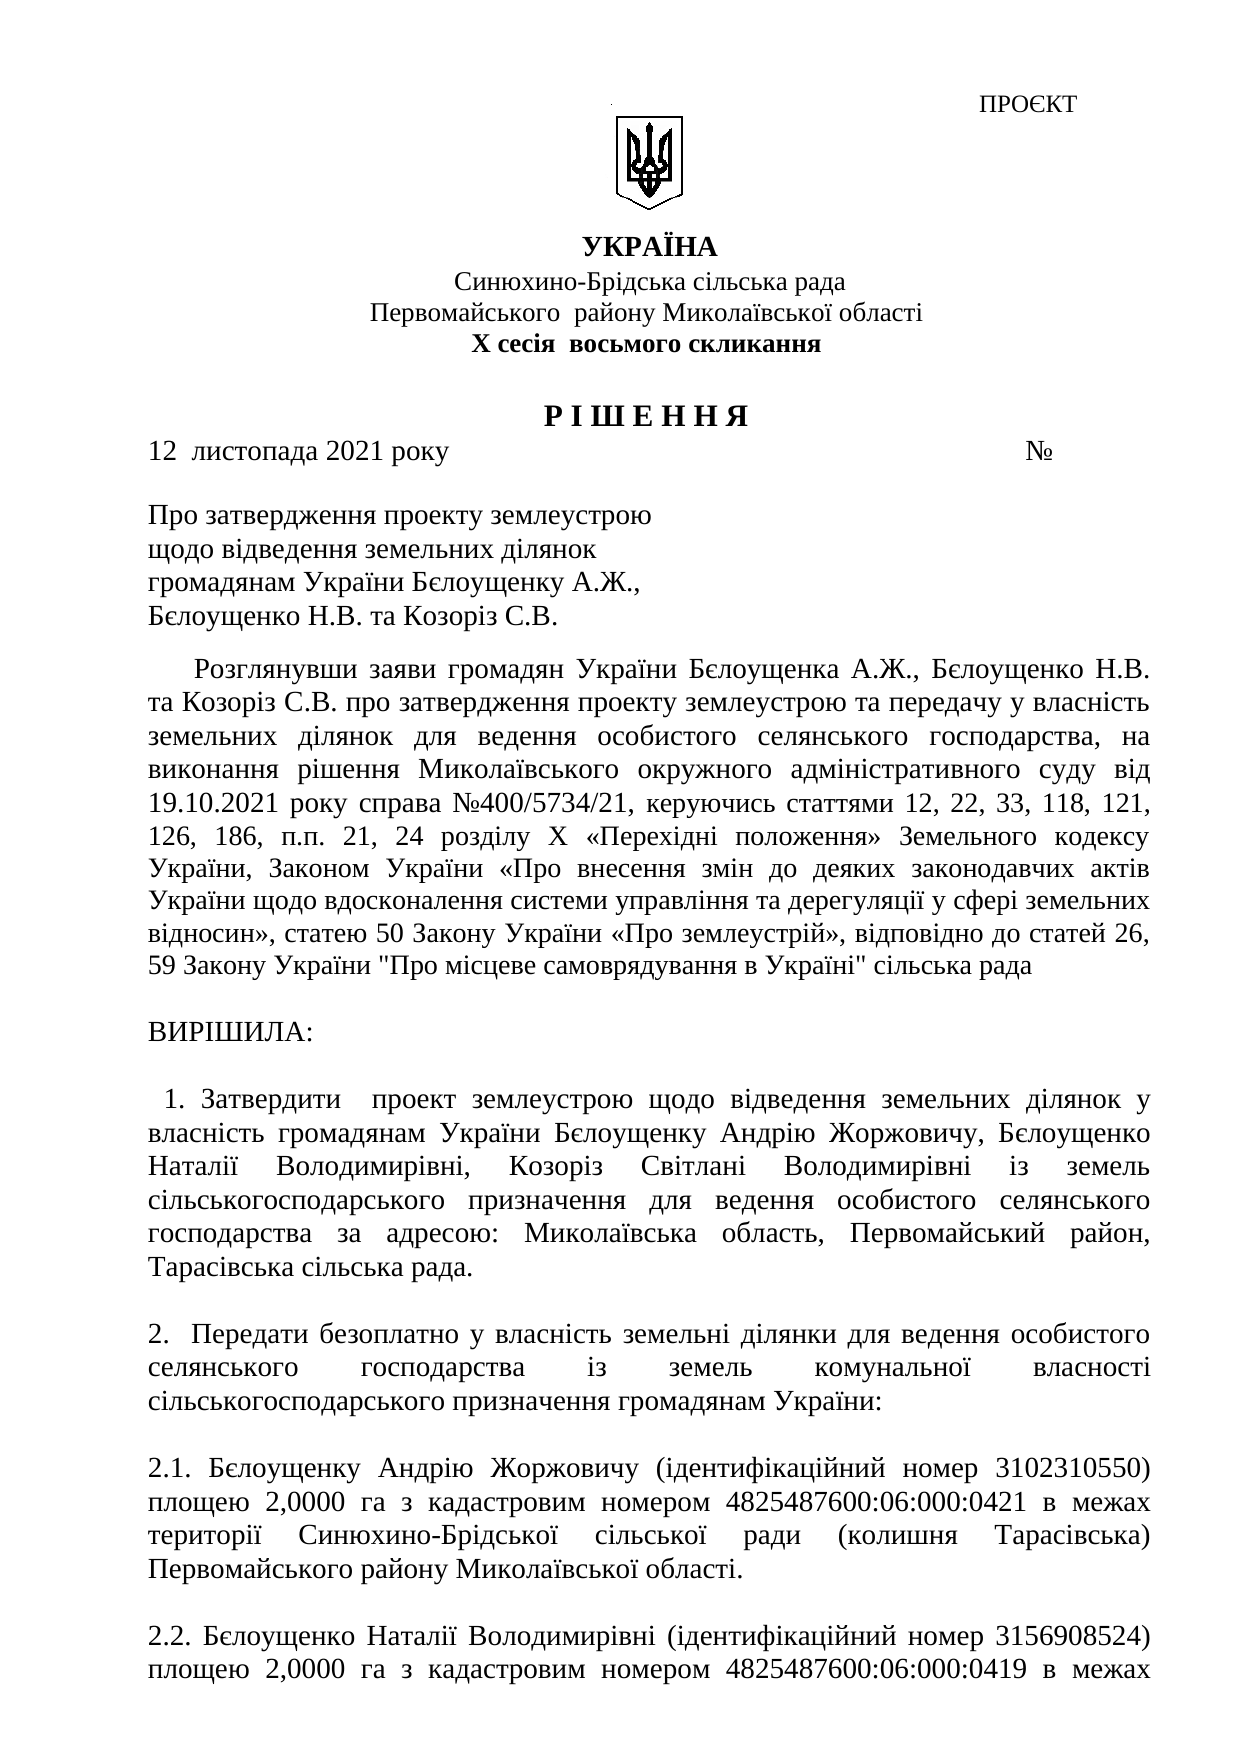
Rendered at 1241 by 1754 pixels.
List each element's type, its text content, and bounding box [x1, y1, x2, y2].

text ПРОЄКТ УКРАЇНА [148, 89, 1152, 263]
text 12 листопада 2021 року № [148, 433, 1152, 466]
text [148, 1618, 1152, 1685]
text Синюхино-Брідська сільська рада [148, 263, 1152, 296]
text 1. Затвердити проект землеустрою щодо відведення земельних ділянок у власність громадянам України Бєлоущенку Андрію Жоржовичу, Бєлоущенко Наталії Володимирівні, Козоріз Світлані Володимирівні із земель сільськогосподарського призначення для ведення особистого селянського господарства за адресою: Миколаївська область, Первомайський район, Тарасівська сільська рада. [148, 1081, 1152, 1282]
text громадянам України Бєлоущенку А.Ж., [148, 564, 1152, 598]
text Розглянувши заяви громадян України Бєлоущенка А.Ж., Бєлоущенко Н.В. та Козоріз С.В. про затвердження проекту землеустрою та передачу у власність земельних ділянок для ведення особистого селянського господарства, на виконання рішення Миколаївського окружного адміністративного суду від 19.10.2021 року справа №400/5734/21, керуючись статтями 12, 22, 33, 118, 121, 126, 186, п.п. 21, 24 розділу Х «Перехідні положення» Земельного кодексу України, Законом України «Про внесення змін до деяких законодавчих актів України щодо вдосконалення системи управління та дерегуляції у сфері земельних відносин», статею 50 Закону України «Про землеустрій», відповідно до статей 26, 59 Закону України "Про місцеве самоврядування в Україні" сільська рада [148, 651, 1152, 981]
text Х сесія восьмого скликання [148, 327, 1152, 358]
text Р І Ш Е Н Н Я [148, 397, 1152, 433]
text Бєлоущенко Н.В. та Козоріз С.В. [148, 598, 1152, 632]
text Про затвердження проекту землеустрою [148, 497, 1152, 531]
text 2.1. Бєлоущенку Андрію Жоржовичу (ідентифікаційний номер 3102310550) площею 2,0000 га з кадастровим номером 4825487600:06:000:0421 в межах території Синюхино-Брідської сільської ради (колишня Тарасівська) Первомайського району Миколаївської області. [148, 1450, 1152, 1584]
text щодо відведення земельних ділянок [148, 531, 1152, 564]
text ВИРІШИЛА: [148, 1014, 1152, 1048]
picture [592, 88, 705, 229]
text 2. Передати безоплатно у власність земельні ділянки для ведення особистого селянського господарства із земель комунальної власності сільськогосподарського призначення громадянам України: [148, 1316, 1152, 1417]
text Первомайського району Миколаївської області [148, 296, 1152, 327]
